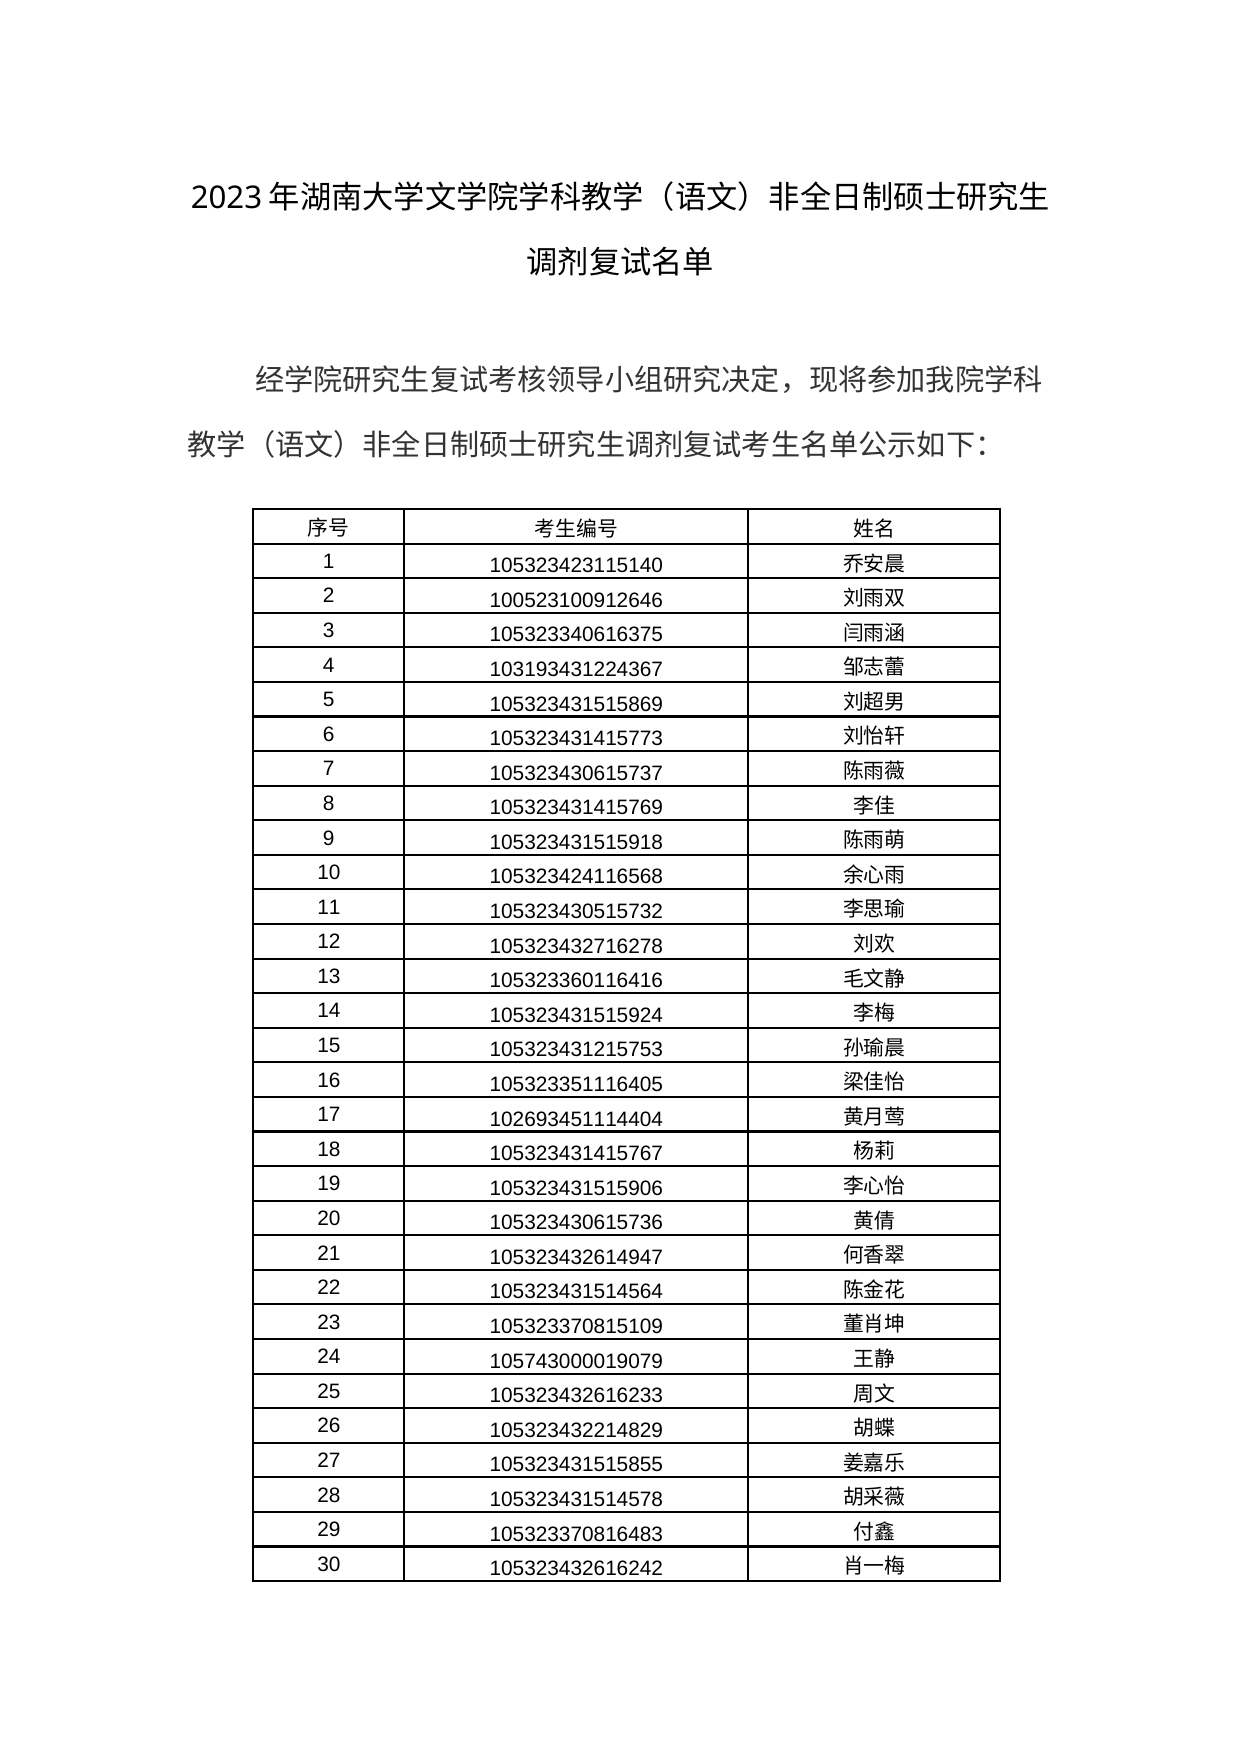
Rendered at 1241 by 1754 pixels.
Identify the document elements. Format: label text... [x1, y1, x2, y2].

table_cell 105323431415773 [405, 718, 747, 750]
table_cell 29 [254, 1513, 403, 1545]
table_cell 7 [254, 752, 403, 784]
table_cell 余心雨 [749, 856, 999, 888]
table_cell 105323423115140 [405, 545, 747, 577]
table_cell 肖一梅 [749, 1548, 999, 1580]
table_cell 1 [254, 545, 403, 577]
table_cell 5 [254, 683, 403, 715]
table_header 序号 [254, 510, 403, 542]
table_cell 2 [254, 579, 403, 612]
table_cell 105323431514578 [405, 1478, 747, 1511]
table_cell 27 [254, 1444, 403, 1476]
table_cell 何香翠 [749, 1236, 999, 1269]
table_cell 13 [254, 960, 403, 992]
table_cell 4 [254, 648, 403, 681]
table_cell 105323430615736 [405, 1202, 747, 1234]
table_cell 周文 [749, 1375, 999, 1407]
table_cell 105323431415767 [405, 1133, 747, 1165]
table_cell 24 [254, 1340, 403, 1372]
table_cell 14 [254, 994, 403, 1027]
table_cell 21 [254, 1236, 403, 1269]
table_cell 李心怡 [749, 1167, 999, 1199]
table_cell 闫雨涵 [749, 614, 999, 646]
table_cell 乔安晨 [749, 545, 999, 577]
table_cell 105743000019079 [405, 1340, 747, 1372]
table_cell 陈雨萌 [749, 821, 999, 854]
table_cell 董肖坤 [749, 1305, 999, 1338]
subtitle 2023年湖南大学文学院学科教学（语文）非全日制硕士研究生调剂复试名单 [187, 162, 1053, 292]
table_cell 陈金花 [749, 1271, 999, 1303]
table_cell 6 [254, 718, 403, 750]
table_cell 100523100912646 [405, 579, 747, 612]
table_cell 105323431515855 [405, 1444, 747, 1476]
table_cell 19 [254, 1167, 403, 1199]
table_cell 17 [254, 1098, 403, 1130]
table_cell 105323360116416 [405, 960, 747, 992]
table_header 姓名 [749, 510, 999, 542]
table_cell 梁佳怡 [749, 1063, 999, 1096]
table_cell 105323431515924 [405, 994, 747, 1027]
table_cell 105323430515732 [405, 890, 747, 923]
table_cell 李佳 [749, 787, 999, 819]
table_cell 11 [254, 890, 403, 923]
table_cell 刘欢 [749, 925, 999, 957]
table_cell 30 [254, 1548, 403, 1580]
text 经学院研究生复试考核领导小组研究决定，现将参加我院学科教学（语文）非全日制硕士研究生调剂复试考生名单公示如下： [187, 345, 1053, 475]
table_cell 105323431415769 [405, 787, 747, 819]
table_cell 105323432214829 [405, 1409, 747, 1442]
table_cell 毛文静 [749, 960, 999, 992]
table_cell 李思瑜 [749, 890, 999, 923]
table_cell 105323340616375 [405, 614, 747, 646]
table_cell 105323370816483 [405, 1513, 747, 1545]
table_cell 刘怡轩 [749, 718, 999, 750]
table_cell 刘雨双 [749, 579, 999, 612]
table_cell 28 [254, 1478, 403, 1511]
table_cell 25 [254, 1375, 403, 1407]
table_cell 15 [254, 1029, 403, 1061]
table_cell 18 [254, 1133, 403, 1165]
table_cell 105323431215753 [405, 1029, 747, 1061]
table_cell 23 [254, 1305, 403, 1338]
table_cell 22 [254, 1271, 403, 1303]
table_cell 李梅 [749, 994, 999, 1027]
table_cell 胡蝶 [749, 1409, 999, 1442]
table_cell 105323432614947 [405, 1236, 747, 1269]
table_cell 26 [254, 1409, 403, 1442]
table_cell 105323351116405 [405, 1063, 747, 1096]
table_cell 105323424116568 [405, 856, 747, 888]
table_cell 103193431224367 [405, 648, 747, 681]
table_cell 16 [254, 1063, 403, 1096]
table_cell 9 [254, 821, 403, 854]
table_cell 105323370815109 [405, 1305, 747, 1338]
table_cell 胡采薇 [749, 1478, 999, 1511]
table_cell 105323430615737 [405, 752, 747, 784]
table_cell 孙瑜晨 [749, 1029, 999, 1061]
table_cell 邹志蕾 [749, 648, 999, 681]
table_cell 3 [254, 614, 403, 646]
table_cell 105323432716278 [405, 925, 747, 957]
table_cell 105323432616233 [405, 1375, 747, 1407]
table_cell 102693451114404 [405, 1098, 747, 1130]
table_cell 105323432616242 [405, 1548, 747, 1580]
table_cell 12 [254, 925, 403, 957]
table_cell 8 [254, 787, 403, 819]
table_cell 105323431514564 [405, 1271, 747, 1303]
table_cell 20 [254, 1202, 403, 1234]
table_cell 陈雨薇 [749, 752, 999, 784]
table_header 考生编号 [405, 510, 747, 542]
table_cell 刘超男 [749, 683, 999, 715]
table_cell 黄倩 [749, 1202, 999, 1234]
table_cell 105323431515918 [405, 821, 747, 854]
table_cell 杨莉 [749, 1133, 999, 1165]
table_cell 付鑫 [749, 1513, 999, 1545]
table_cell 105323431515869 [405, 683, 747, 715]
table_cell 王静 [749, 1340, 999, 1372]
table_cell 姜嘉乐 [749, 1444, 999, 1476]
table_cell 105323431515906 [405, 1167, 747, 1199]
table_cell 黄月莺 [749, 1098, 999, 1130]
table_cell 10 [254, 856, 403, 888]
